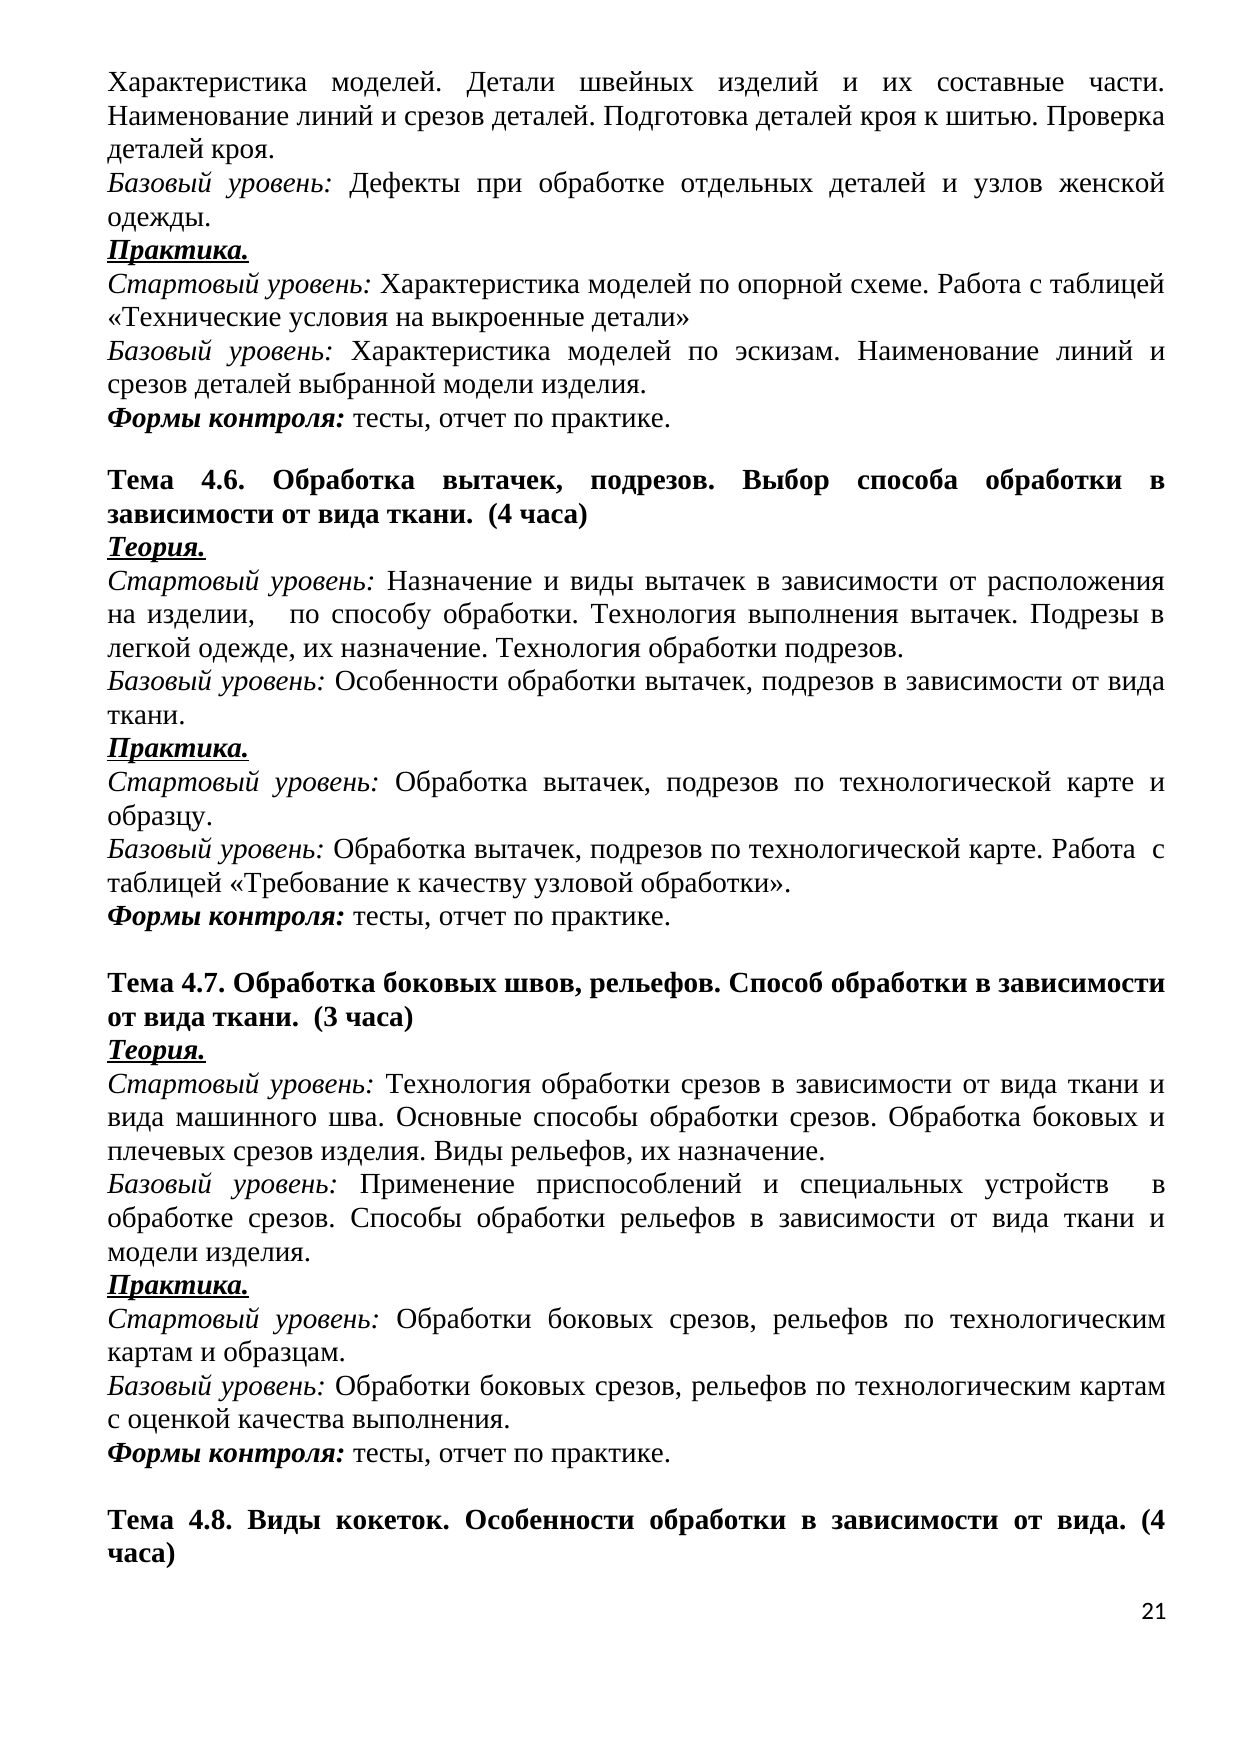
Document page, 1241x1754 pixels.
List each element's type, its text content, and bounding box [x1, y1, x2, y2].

text Стартовый уровень: Обработки боковых срезов, рельефов по технологическим картам и образцам. [107, 1301, 1166, 1368]
text Теория. [107, 1032, 1166, 1066]
text Базовый уровень: Обработка вытачек, подрезов по технологической карте. Работа с таблицей «Требование к качеству узловой обработки». [107, 831, 1166, 898]
text Стартовый уровень: Технология обработки срезов в зависимости от вида ткани и вида машинного шва. Основные способы обработки срезов. Обработка боковых и плечевых срезов изделия. Виды рельефов, их назначение. [107, 1066, 1166, 1167]
text Базовый уровень: Дефекты при обработке отдельных деталей и узлов женской одежды. [107, 165, 1166, 232]
text Практика. [107, 1267, 1166, 1301]
text Базовый уровень: Обработки боковых срезов, рельефов по технологическим картам с оценкой качества выполнения. [107, 1368, 1166, 1435]
text Тема 4.8. Виды кокеток. Особенности обработки в зависимости от вида. (4 часа) [107, 1502, 1166, 1569]
text Стартовый уровень: Характеристика моделей по опорной схеме. Работа с таблицей «Технические условия на выкроенные детали» [107, 266, 1166, 333]
text Формы контроля: тесты, отчет по практике. [107, 400, 1166, 433]
text Тема 4.6. Обработка вытачек, подрезов. Выбор способа обработки в зависимости от вида ткани. (4 часа) [107, 462, 1166, 529]
text Теория. [107, 529, 1166, 563]
text Базовый уровень: Особенности обработки вытачек, подрезов в зависимости от вида ткани. [107, 663, 1166, 731]
text Формы контроля: тесты, отчет по практике. [107, 1435, 1166, 1468]
text Базовый уровень: Характеристика моделей по эскизам. Наименование линий и срезов деталей выбранной модели изделия. [107, 333, 1166, 400]
text Тема 4.7. Обработка боковых швов, рельефов. Способ обработки в зависимости от вида ткани. (3 часа) [107, 965, 1166, 1032]
text Базовый уровень: Применение приспособлений и специальных устройств в обработке срезов. Способы обработки рельефов в зависимости от вида ткани и модели изделия. [107, 1167, 1166, 1267]
text Стартовый уровень: Назначение и виды вытачек в зависимости от расположения на изделии, по способу обработки. Технология выполнения вытачек. Подрезы в легкой одежде, их назначение. Технология обработки подрезов. [107, 563, 1166, 663]
text Формы контроля: тесты, отчет по практике. [107, 898, 1166, 932]
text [107, 64, 1166, 165]
text Практика. [107, 731, 1166, 764]
text Практика. [107, 232, 1166, 266]
text Стартовый уровень: Обработка вытачек, подрезов по технологической карте и образцу. [107, 764, 1166, 831]
